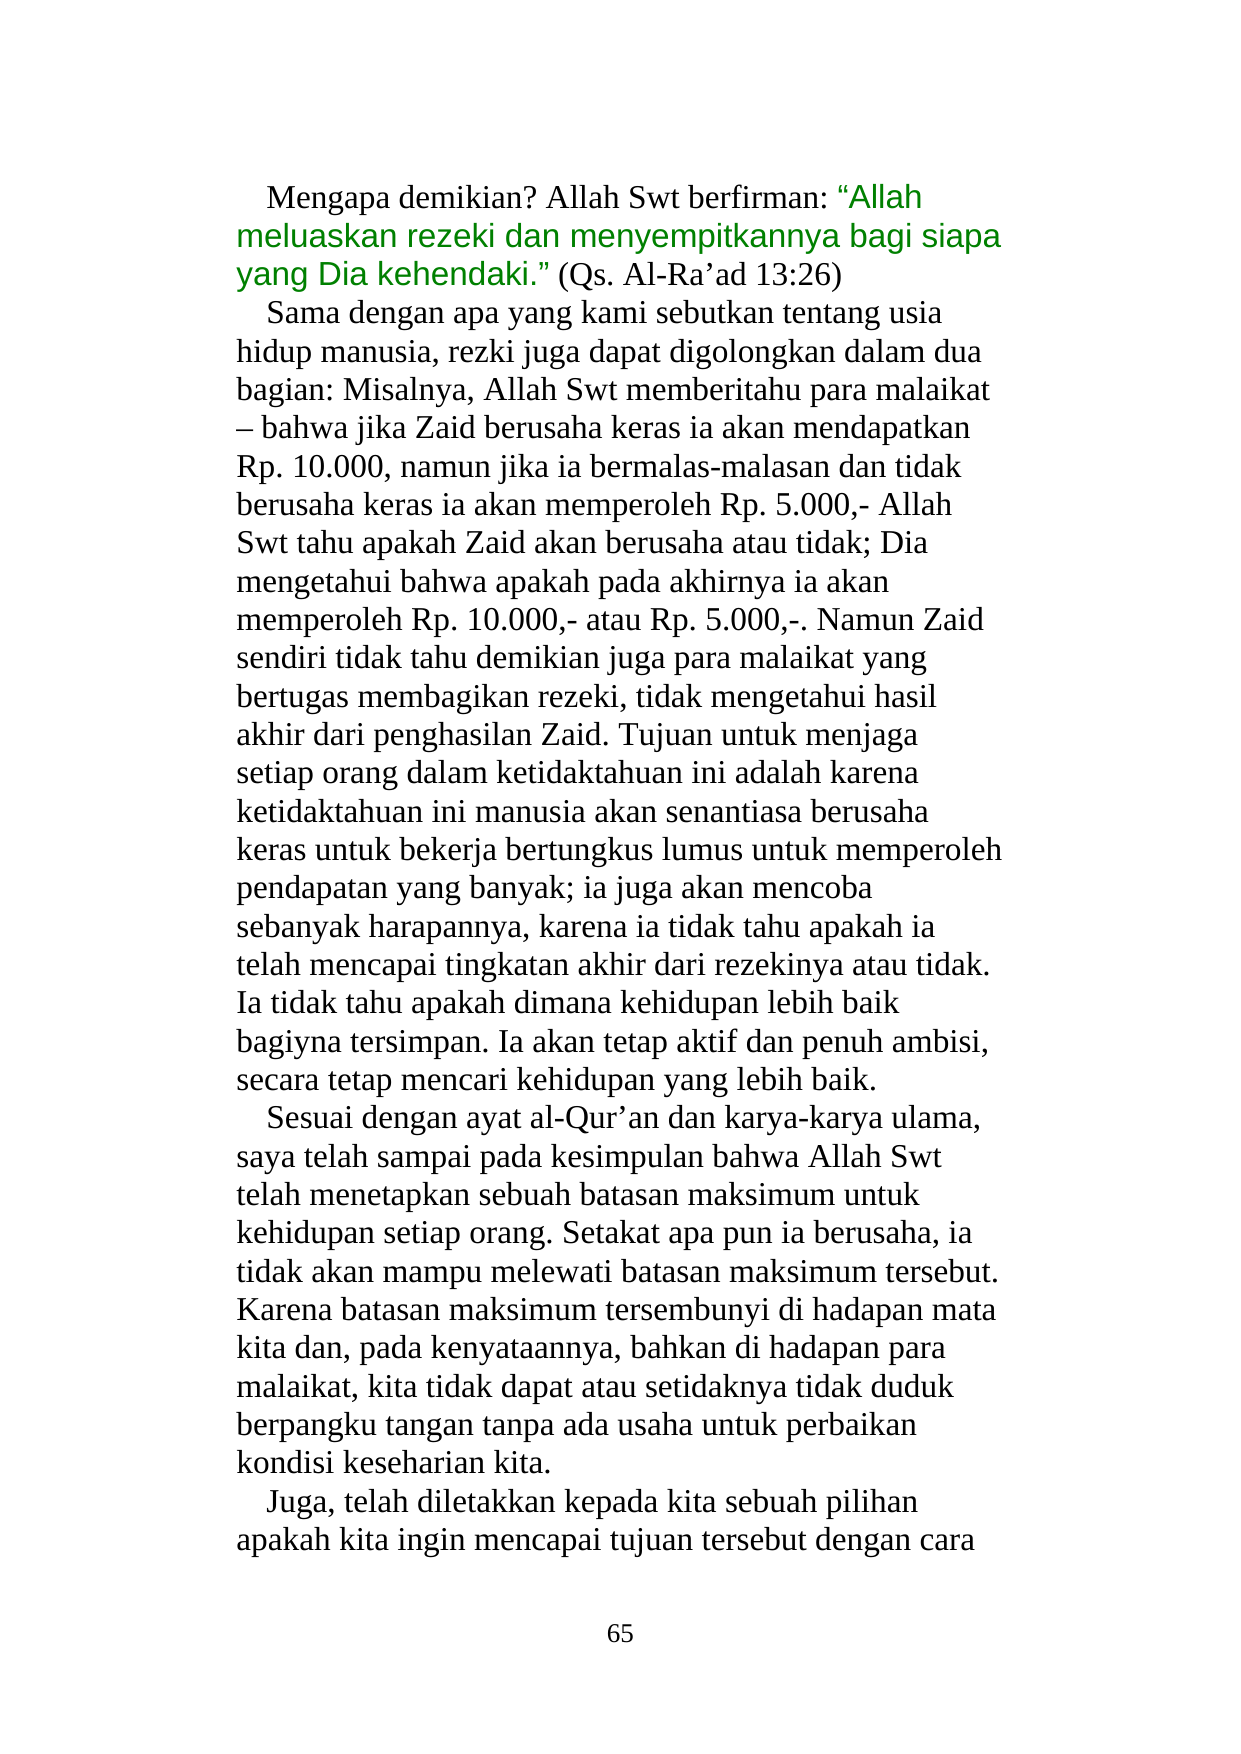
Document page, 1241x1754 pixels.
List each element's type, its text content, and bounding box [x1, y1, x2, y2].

text Sesuai dengan ayat al-Qur’an dan karya-karya ulama, saya telah sampai pada kesimpulan bahwa Allah Swt telah menetapkan sebuah batasan maksimum untuk kehidupan setiap orang. Setakat apa pun ia berusaha, ia tidak akan mampu melewati batasan maksimum tersebut. Karena batasan maksimum tersembunyi di hadapan mata kita dan, pada kenyataannya, bahkan di hadapan para malaikat, kita tidak dapat atau setidaknya tidak duduk berpangku tangan tanpa ada usaha untuk perbaikan kondisi keseharian kita. [236, 1098, 1004, 1481]
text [236, 1481, 1004, 1558]
text Sama dengan apa yang kami sebutkan tentang usia hidup manusia, rezki juga dapat digolongkan dalam dua bagian: Misalnya, Allah Swt memberitahu para malaikat – bahwa jika Zaid berusaha keras ia akan mendapatkan Rp. 10.000, namun jika ia bermalas-malasan dan tidak berusaha keras ia akan memperoleh Rp. 5.000,- Allah Swt tahu apakah Zaid akan berusaha atau tidak; Dia mengetahui bahwa apakah pada akhirnya ia akan memperoleh Rp. 10.000,- atau Rp. 5.000,-. Namun Zaid sendiri tidak tahu demikian juga para malaikat yang bertugas membagikan rezeki, tidak mengetahui hasil akhir dari penghasilan Zaid. Tujuan untuk menjaga setiap orang dalam ketidaktahuan ini adalah karena ketidaktahuan ini manusia akan senantiasa berusaha keras untuk bekerja bertungkus lumus untuk memperoleh pendapatan yang banyak; ia juga akan mencoba sebanyak harapannya, karena ia tidak tahu apakah ia telah mencapai tingkatan akhir dari rezekinya atau tidak. Ia tidak tahu apakah dimana kehidupan lebih baik bagiyna tersimpan. Ia akan tetap aktif dan penuh ambisi, secara tetap mencari kehidupan yang lebih baik. [236, 293, 1004, 1098]
text Mengapa demikian? Allah Swt berfirman: “Allah meluaskan rezeki dan menyempitkannya bagi siapa yang Dia kehendaki.” (Qs. Al-Ra’ad 13:26) [236, 177, 1004, 293]
